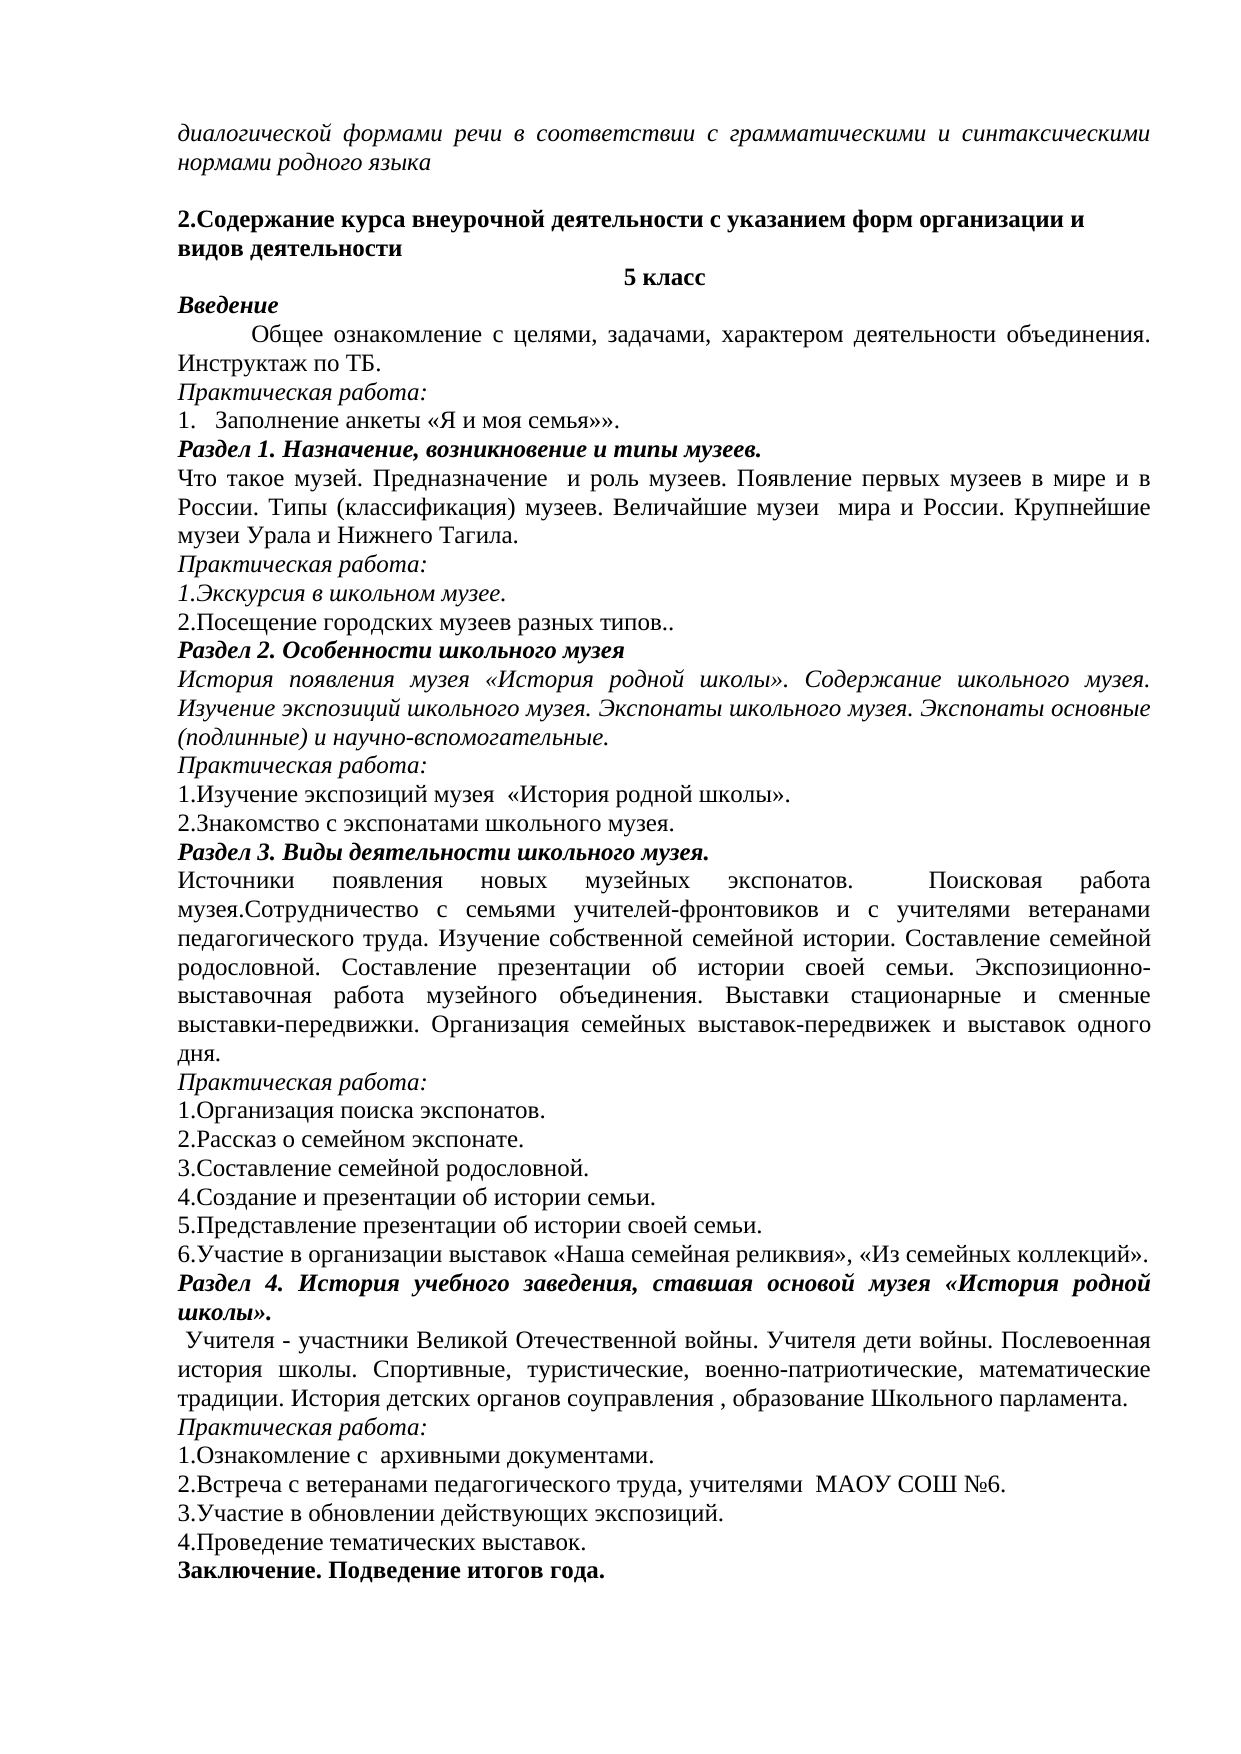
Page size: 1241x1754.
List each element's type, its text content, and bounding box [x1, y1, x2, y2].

text 2.Знакомство с экспонатами школьного музея. [177, 808, 1152, 837]
text Заключение. Подведение итогов года. [177, 1556, 1152, 1584]
text 2.Содержание курса внеурочной деятельности с указанием форм организации и видов деятельности [177, 204, 1152, 262]
text 4.Создание и презентации об истории семьи. [177, 1182, 1152, 1211]
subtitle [177, 118, 1152, 176]
text 6.Участие в организации выставок «Наша семейная реликвия», «Из семейных коллекций». [177, 1239, 1152, 1268]
text Раздел 2. Особенности школьного музея [177, 636, 1152, 664]
text Что такое музей. Предназначение и роль музеев. Появление первых музеев в мире и в России. Типы (классификация) музеев. Величайшие музеи мира и России. Крупнейшие музеи Урала и Нижнего Тагила. [177, 463, 1152, 549]
text Раздел 3. Виды деятельности школьного музея. [177, 837, 1152, 866]
text Источники появления новых музейных экспонатов. Поисковая работа музея.Сотрудничество с семьями учителей-фронтовиков и с учителями ветеранами педагогического труда. Изучение собственной семейной истории. Составление семейной родословной. Составление презентации об истории своей семьи. Экспозиционно-выставочная работа музейного объединения. Выставки стационарные и сменные выставки-передвижки. Организация семейных выставок-передвижек и выставок одного дня. [177, 866, 1152, 1067]
text Практическая работа: [177, 549, 1152, 578]
text 3.Участие в обновлении действующих экспозиций. [177, 1498, 1152, 1527]
list Заполнение анкеты «Я и моя семья»». [177, 406, 1152, 434]
text Раздел 1. Назначение, возникновение и типы музеев. [177, 434, 1152, 463]
text Общее ознакомление с целями, задачами, характером деятельности объединения. Инструктаж по ТБ. [177, 319, 1152, 377]
text Раздел 4. История учебного заведения, ставшая основой музея «История родной школы». [177, 1268, 1152, 1326]
text 1.Ознакомление с архивными документами. [177, 1441, 1152, 1469]
text Введение [177, 291, 1152, 319]
text 5.Представление презентации об истории своей семьи. [177, 1211, 1152, 1239]
text 2.Посещение городских музеев разных типов.. [177, 607, 1152, 636]
text 1.Экскурсия в школьном музее. [177, 578, 1152, 607]
text 2.Встреча с ветеранами педагогического труда, учителями МАОУ СОШ №6. [177, 1469, 1152, 1498]
text Учителя - участники Великой Отечественной войны. Учителя дети войны. Послевоенная история школы. Спортивные, туристические, военно-патриотические, математические традиции. История детских органов соуправления , образование Школьного парламента. [177, 1326, 1152, 1412]
text 4.Проведение тематических выставок. [177, 1527, 1152, 1556]
text 5 класс [177, 262, 1152, 291]
text 1.Изучение экспозиций музея «История родной школы». [177, 779, 1152, 808]
text Практическая работа: [177, 1412, 1152, 1441]
text Практическая работа: [177, 377, 1152, 406]
text 2.Рассказ о семейном экспонате. [177, 1124, 1152, 1153]
text 3.Составление семейной родословной. [177, 1153, 1152, 1182]
text Практическая работа: [177, 1067, 1152, 1096]
text История появления музея «История родной школы». Содержание школьного музея. Изучение экспозиций школьного музея. Экспонаты школьного музея. Экспонаты основные (подлинные) и научно-вспомогательные. [177, 664, 1152, 751]
text Практическая работа: [177, 751, 1152, 779]
text 1.Организация поиска экспонатов. [177, 1096, 1152, 1124]
